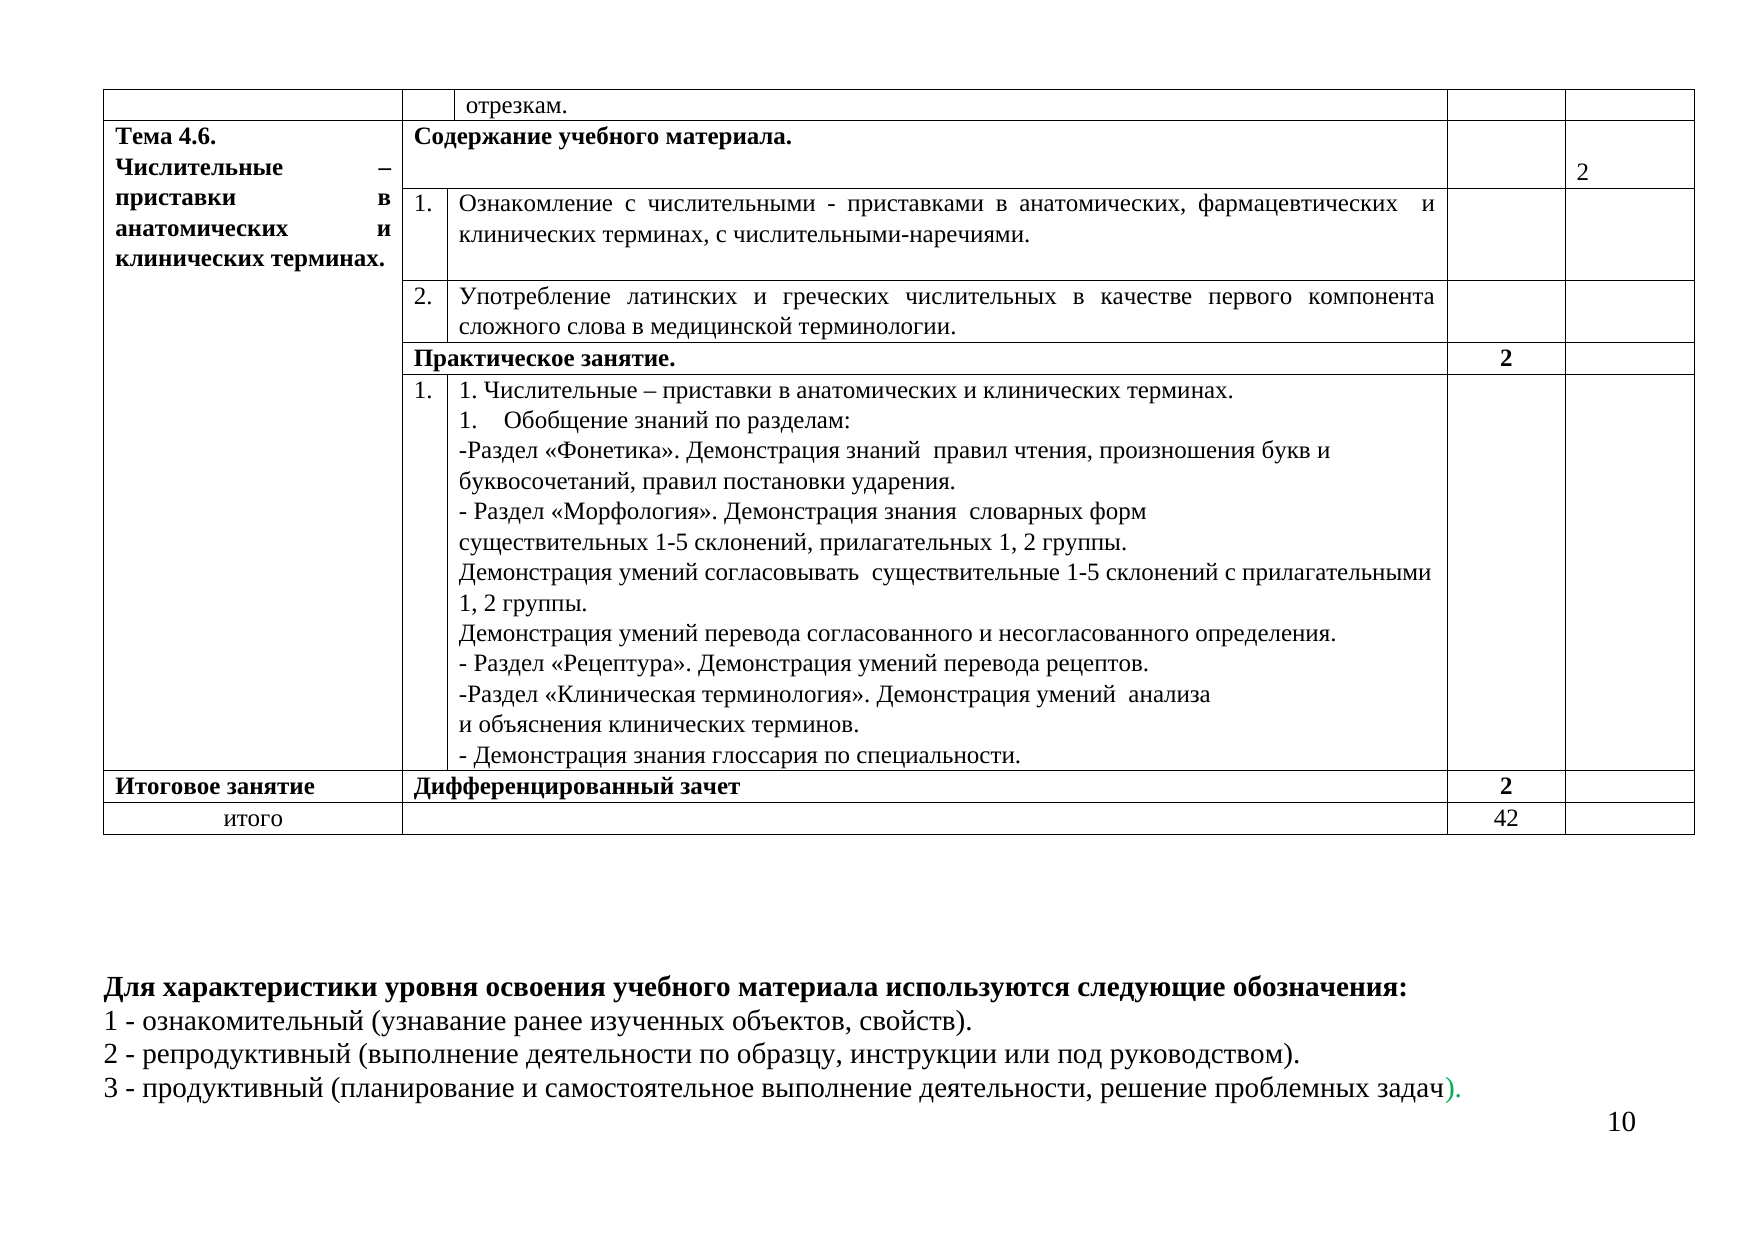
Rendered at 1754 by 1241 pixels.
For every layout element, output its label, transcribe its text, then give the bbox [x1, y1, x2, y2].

table_cell [1448, 90, 1565, 120]
table_cell [1566, 771, 1694, 802]
table_cell 2 [1566, 121, 1694, 187]
table_cell 1. [403, 375, 447, 770]
table_cell [1566, 90, 1694, 120]
table_cell [1448, 189, 1565, 280]
table_cell [1566, 189, 1694, 280]
table_cell 42 [1448, 803, 1565, 834]
table_cell Ознакомление с числительными - приставками в анатомических, фармацевтических и клинических терминах, с числительными-наречиями. [448, 189, 1447, 280]
table_cell [1566, 343, 1694, 374]
table_cell 2 [1448, 771, 1565, 802]
table_cell [1448, 375, 1565, 770]
table_cell 1. [403, 189, 447, 280]
table_cell 1 [403, 90, 454, 120]
text Для характеристики уровня освоения учебного материала используются следующие обозначения: [103, 969, 1636, 1003]
table_cell 1. Числительные – приставки в анатомических и клинических терминах. Обобщение знаний по разделам: -Раздел «Фонетика». Демонстрация знаний правил чтения, произношения букв и буквосочетаний, правил постановки ударения. - Раздел «Морфология». Демонстрация знания словарных форм существительных 1-5 склонений, прилагательных 1, 2 группы. Демонстрация умений согласовывать существительные 1-5 склонений с прилагательными 1, 2 группы. Демонстрация умений перевода согласованного и несогласованного определения. - Раздел «Рецептура». Демонстрация умений перевода рецептов. -Раздел «Клиническая терминология». Демонстрация умений анализа и объяснения клинических терминов. - Демонстрация знания глоссария по специальности. [448, 375, 1447, 770]
text 3 - продуктивный (планирование и самостоятельное выполнение деятельности, решение проблемных задач). [103, 1070, 1636, 1103]
table_cell 2 [1448, 343, 1565, 374]
table_cell [1448, 121, 1565, 187]
table_cell [1566, 375, 1694, 770]
table_cell Содержание учебного материала. [403, 121, 1447, 187]
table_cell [455, 90, 1447, 120]
text 2 - репродуктивный (выполнение деятельности по образцу, инструкции или под руководством). [103, 1036, 1636, 1070]
table_cell Дифференцированный зачет [403, 771, 1447, 802]
table_cell Итоговое занятие [104, 771, 402, 802]
table_cell [403, 803, 1447, 834]
table_cell Практическое занятие. [403, 343, 1447, 374]
table_cell Тема 4.6. Числительные –приставки в анатомических и клинических терминах. [104, 121, 402, 770]
table_cell [1566, 803, 1694, 834]
table_cell [1448, 281, 1565, 342]
text 1 - ознакомительный (узнавание ранее изученных объектов, свойств). [103, 1003, 1636, 1036]
table_cell Употребление латинских и греческих числительных в качестве первого компонента сложного слова в медицинской терминологии. [448, 281, 1447, 342]
table_cell 2. [403, 281, 447, 342]
table_cell [1566, 281, 1694, 342]
table_cell итого [104, 803, 402, 834]
